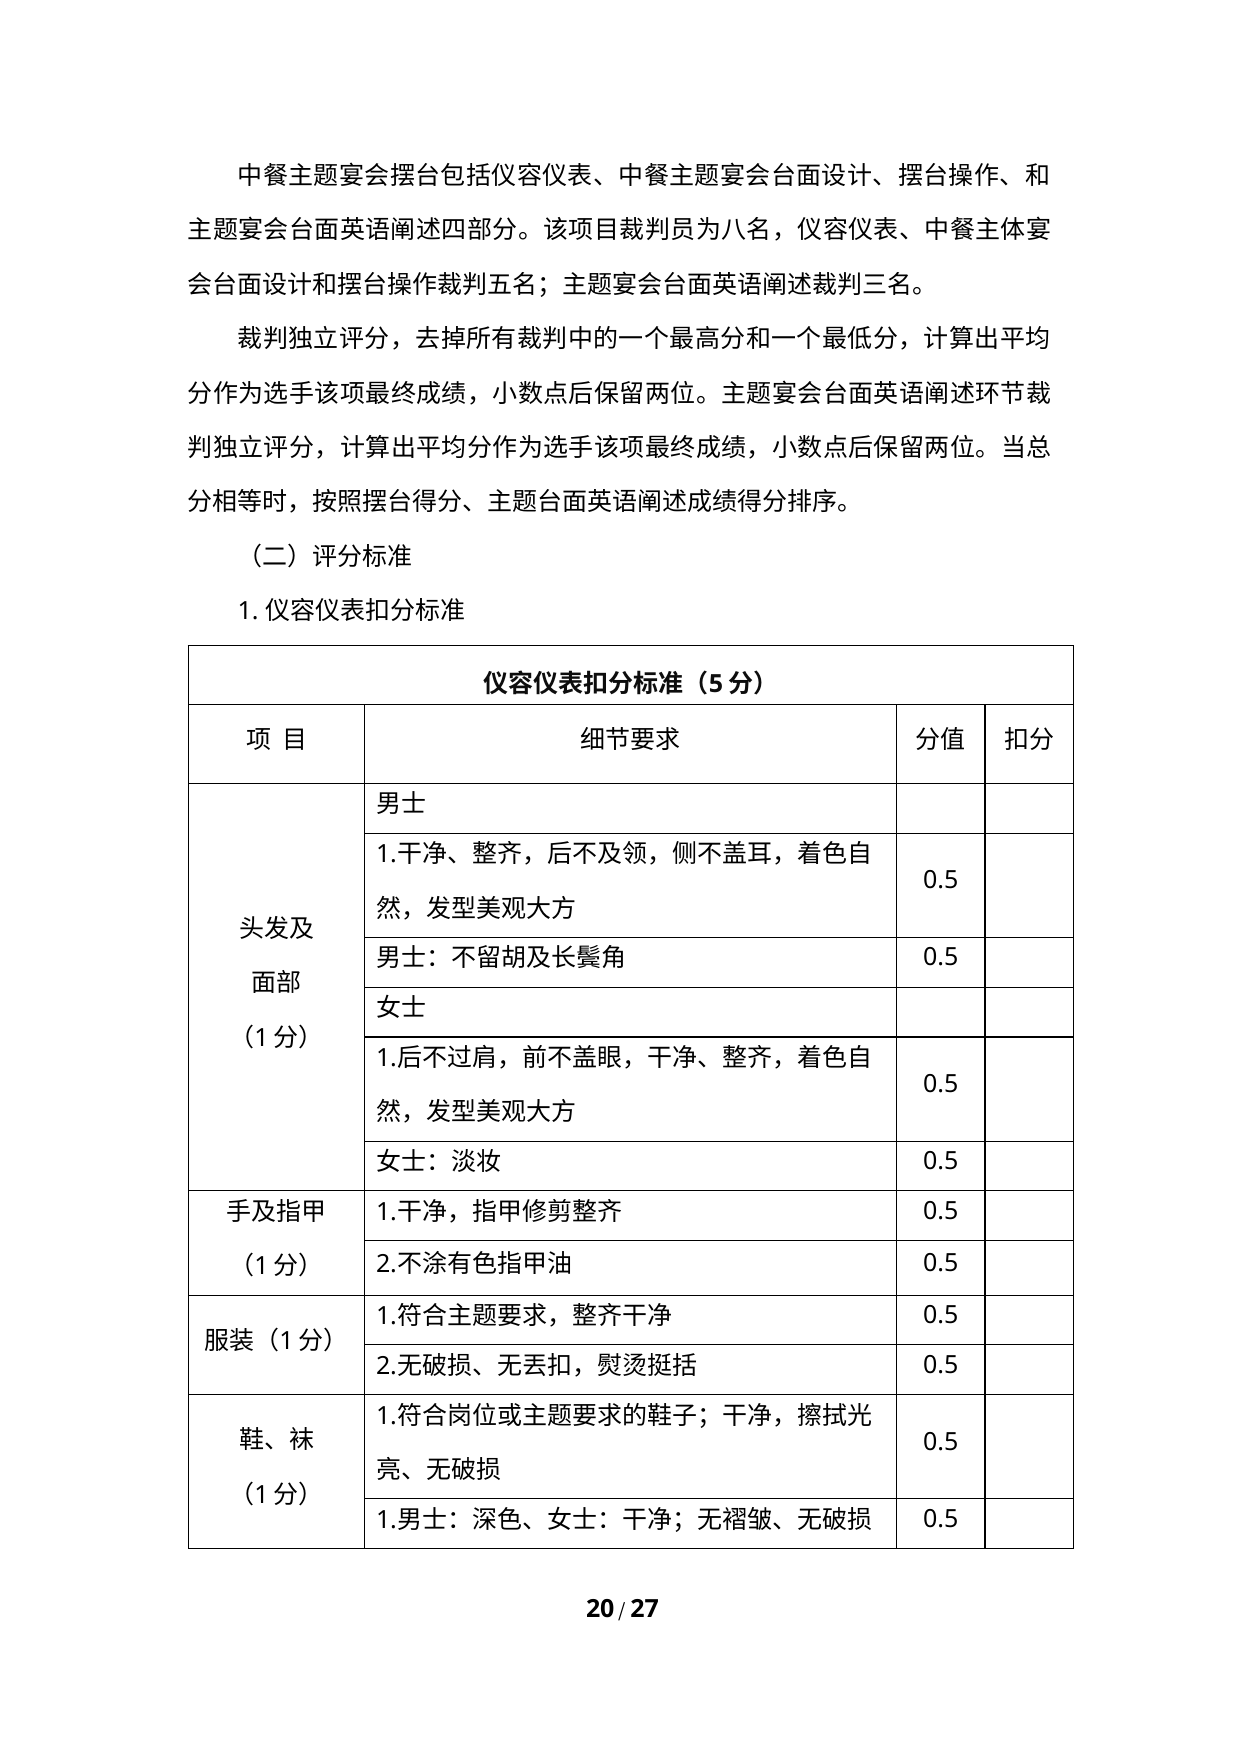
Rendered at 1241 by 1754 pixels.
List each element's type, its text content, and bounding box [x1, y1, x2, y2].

table_cell [897, 784, 984, 833]
table_cell 1.干净、整齐，后不及领，侧不盖耳，着色自然，发型美观大方 [365, 834, 896, 937]
table_header 仪容仪表扣分标准（5分） [189, 646, 1073, 704]
text （二）评分标准 [187, 536, 1053, 572]
text 中餐主题宴会摆台包括仪容仪表、中餐主题宴会台面设计、摆台操作、和主题宴会台面英语阐述四部分。该项目裁判员为八名，仪容仪表、中餐主体宴会台面设计和摆台操作裁判五名；主题宴会台面英语阐述裁判三名。 [187, 156, 1053, 301]
table_cell 0.5 [897, 1499, 984, 1548]
text 1. 仪容仪表扣分标准 [187, 591, 1053, 627]
table_cell 1.男士：深色、女士：干净；无褶皱、无破损 [365, 1499, 896, 1548]
table_cell 男士 [365, 784, 896, 833]
table_cell 2.无破损、无丟扣，熨烫挺括 [365, 1345, 896, 1394]
table_cell 项 目 [189, 705, 364, 783]
table_cell [986, 1395, 1073, 1498]
table_cell [986, 1038, 1073, 1141]
table_cell 1.干净，指甲修剪整齐 [365, 1191, 896, 1240]
table_cell 手及指甲 （1分） [189, 1191, 364, 1294]
table_cell [986, 1499, 1073, 1548]
table_cell 扣分 [986, 705, 1073, 783]
table_cell [897, 988, 984, 1036]
table_cell 服装（1分） [189, 1296, 364, 1394]
table_cell [986, 938, 1073, 987]
table_cell 女士：淡妆 [365, 1142, 896, 1190]
table_cell 细节要求 [365, 705, 896, 783]
table_cell [986, 784, 1073, 833]
table_cell 0.5 [897, 834, 984, 937]
table_cell 男士：不留胡及长鬓角 [365, 938, 896, 987]
table_cell [986, 1345, 1073, 1394]
table_cell 0.5 [897, 1345, 984, 1394]
table_cell [986, 1296, 1073, 1344]
table_cell [986, 988, 1073, 1036]
table_cell [986, 1142, 1073, 1190]
table_cell 分值 [897, 705, 984, 783]
text 裁判独立评分，去掉所有裁判中的一个最高分和一个最低分，计算出平均分作为选手该项最终成绩，小数点后保留两位。主题宴会台面英语阐述环节裁判独立评分，计算出平均分作为选手该项最终成绩，小数点后保留两位。当总分相等时，按照摆台得分、主题台面英语阐述成绩得分排序。 [187, 319, 1053, 518]
table_cell 0.5 [897, 1142, 984, 1190]
table_cell 鞋、袜 （1分） [189, 1395, 364, 1548]
table_cell 1.后不过肩，前不盖眼，干净、整齐，着色自然，发型美观大方 [365, 1038, 896, 1141]
table_cell 1.符合主题要求，整齐干净 [365, 1296, 896, 1344]
table_cell 0.5 [897, 1241, 984, 1294]
table_cell 头发及 面部 （1分） [189, 784, 364, 1190]
table_cell [986, 1241, 1073, 1294]
table_cell [986, 834, 1073, 937]
table_cell 0.5 [897, 1395, 984, 1498]
table_cell 女士 [365, 988, 896, 1036]
table_cell 1.符合岗位或主题要求的鞋子；干净，擦拭光亮、无破损 [365, 1395, 896, 1498]
table_cell 0.5 [897, 1296, 984, 1344]
table_cell 0.5 [897, 1038, 984, 1141]
table_cell 0.5 [897, 1191, 984, 1240]
table_cell [986, 1191, 1073, 1240]
table_cell 2.不涂有色指甲油 [365, 1241, 896, 1294]
table_cell 0.5 [897, 938, 984, 987]
